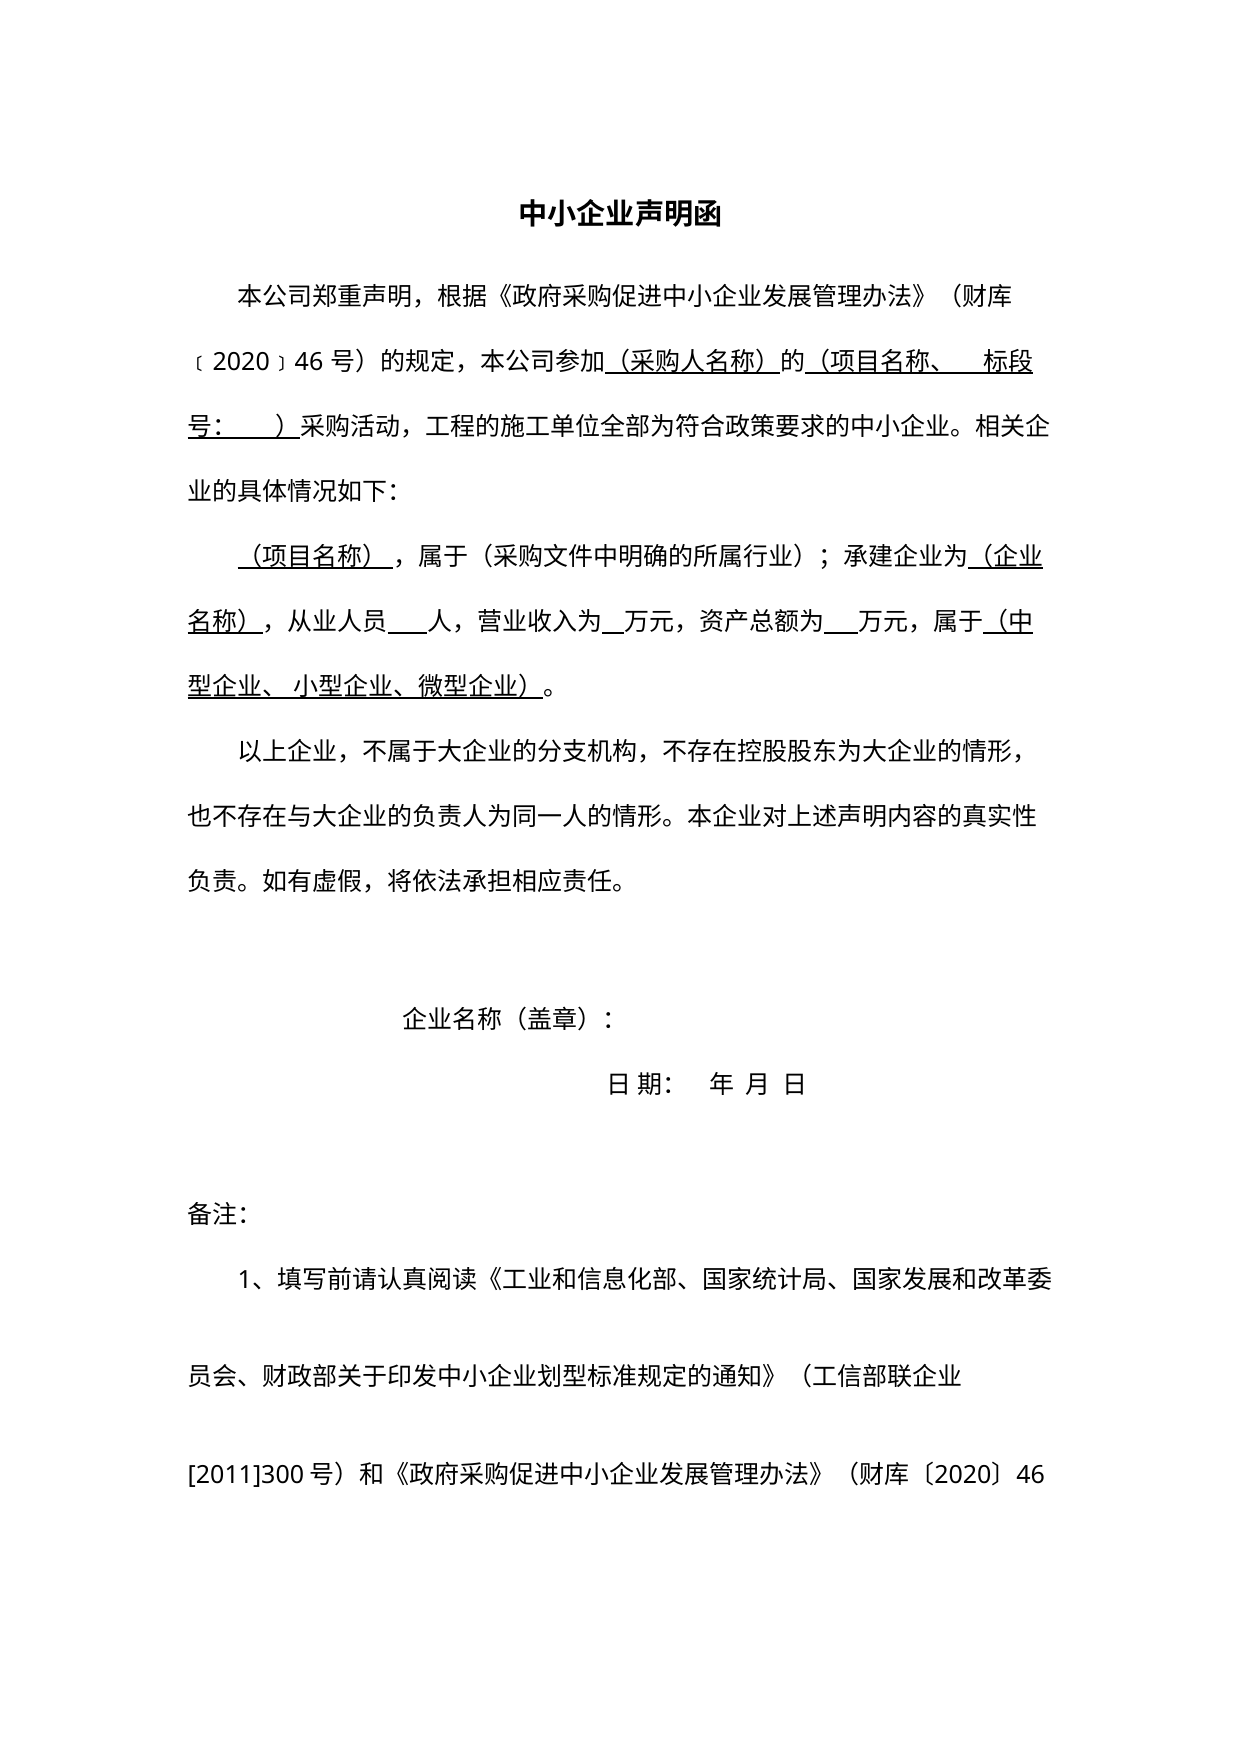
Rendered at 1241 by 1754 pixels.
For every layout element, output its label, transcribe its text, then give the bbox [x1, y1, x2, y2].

text 备注： [187, 1180, 1053, 1245]
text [187, 1245, 1053, 1505]
text 本公司郑重声明，根据《政府采购促进中小企业发展管理办法》（财库﹝2020﹞46 号）的规定，本公司参加（采购人名称）的（项目名称、 标段号： ）采购活动，工程的施工单位全部为符合政策要求的中小企业。相关企业的具体情况如下： [187, 262, 1053, 522]
text （项目名称） ，属于（采购文件中明确的所属行业）；承建企业为（企业名称），从业人员 人，营业收入为 万元，资产总额为 万元，属于（中型企业、 小型企业、微型企业）。 [187, 522, 1053, 717]
text 以上企业，不属于大企业的分支机构，不存在控股股东为大企业的情形，也不存在与大企业的负责人为同一人的情形。本企业对上述声明内容的真实性负责。如有虚假，将依法承担相应责任。 [187, 717, 1053, 912]
text 企业名称（盖章）： [187, 985, 1053, 1050]
text 中小企业声明函 [187, 179, 1053, 244]
text 日 期： 年 月 日 [187, 1050, 1053, 1115]
